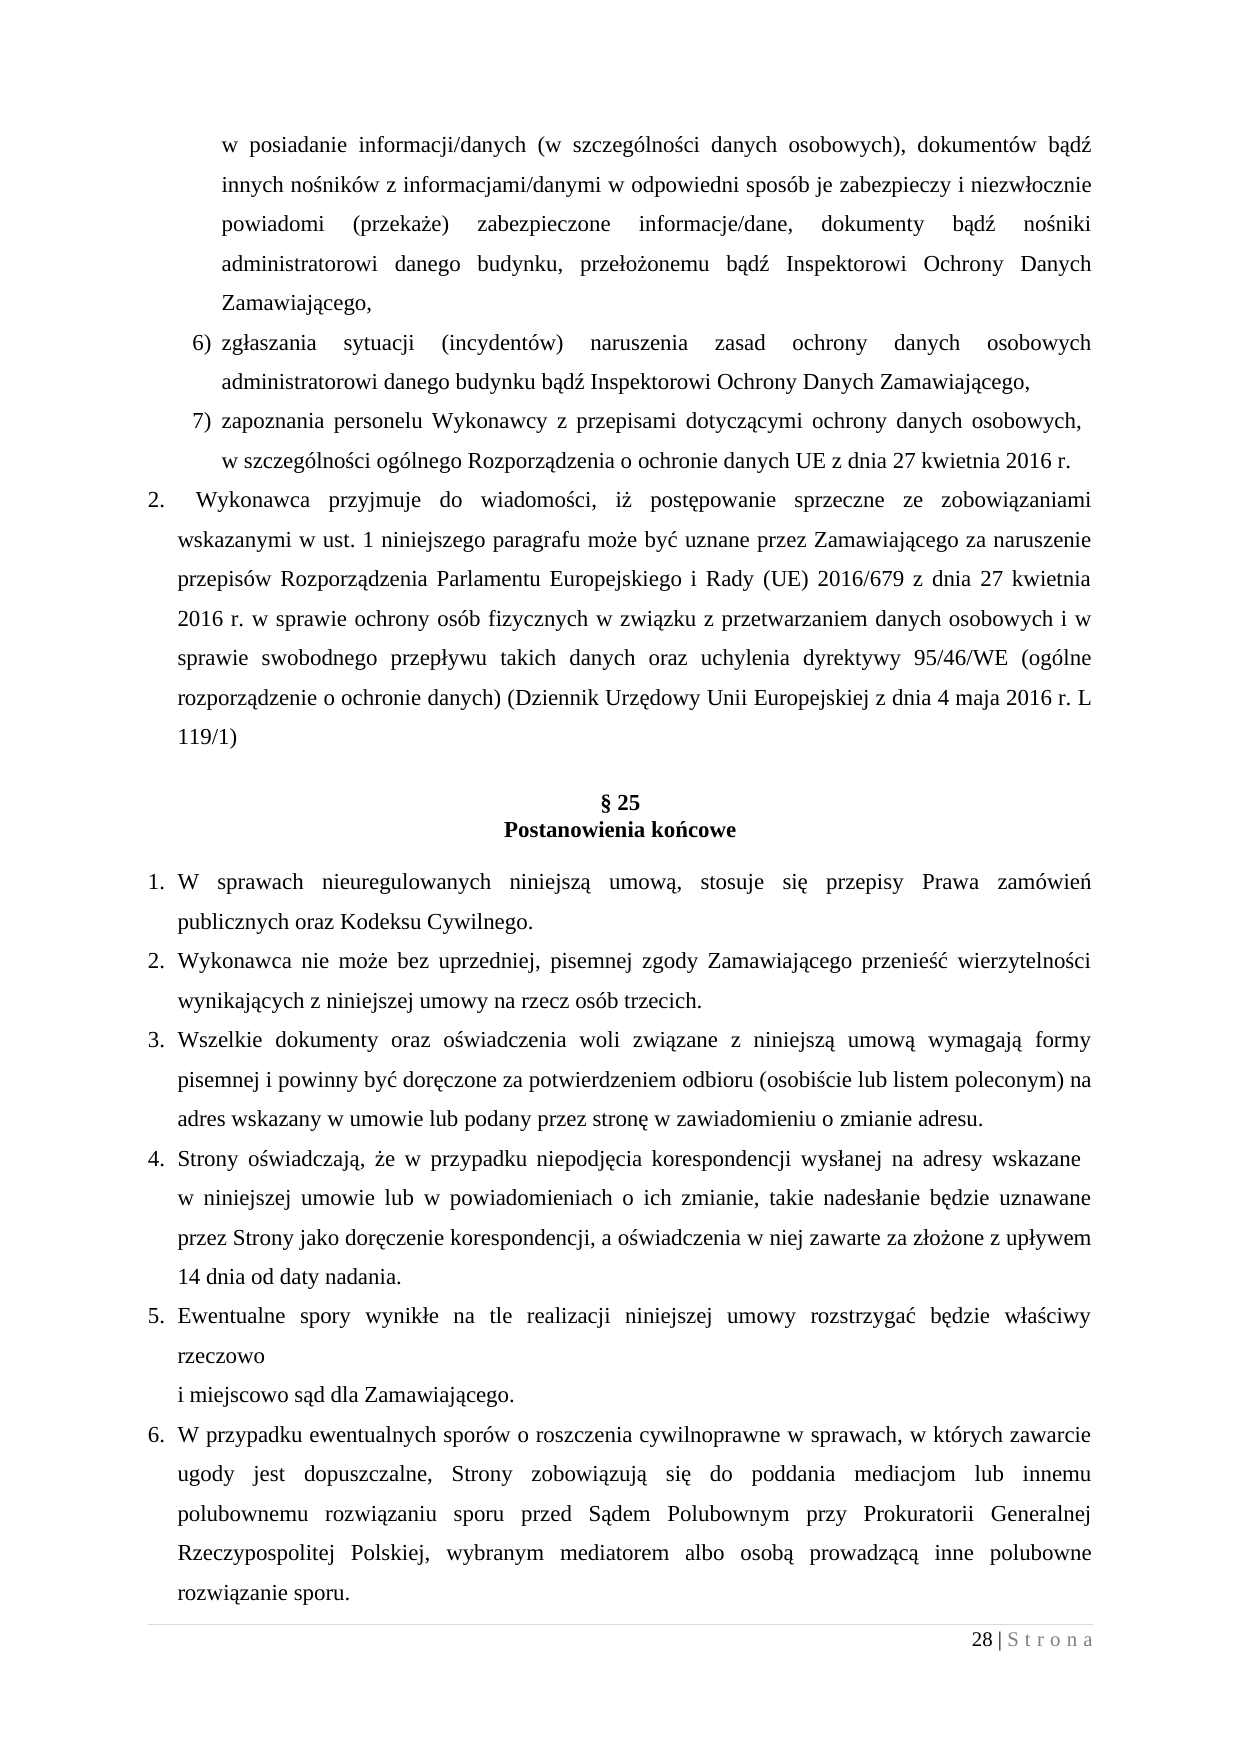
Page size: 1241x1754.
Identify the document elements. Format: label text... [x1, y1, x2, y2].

list Strony oświadczają, że w przypadku niepodjęcia korespondencji wysłanej na adresy wskazane w niniejszej umowie lub w powiadomieniach o ich zmianie, takie nadesłanie będzie uznawane przez Strony jako doręczenie korespondencji, a oświadczenia w niej zawarte za złożone z upływem 14 dnia od daty nadania. [148, 1145, 1093, 1289]
text § 25 [148, 789, 1093, 816]
list Wykonawca przyjmuje do wiadomości, iż postępowanie sprzeczne ze zobowiązaniami wskazanymi w ust. 1 niniejszego paragrafu może być uznane przez Zamawiającego za naruszenie przepisów Rozporządzenia Parlamentu Europejskiego i Rady (UE) 2016/679 z dnia 27 kwietnia 2016 r. w sprawie ochrony osób fizycznych w związku z przetwarzaniem danych osobowych i w sprawie swobodnego przepływu takich danych oraz uchylenia dyrektywy 95/46/WE (ogólne rozporządzenie o ochronie danych) (Dziennik Urzędowy Unii Europejskiej z dnia 4 maja 2016 r. L 119/1) [148, 487, 1093, 750]
list zapoznania personelu Wykonawcy z przepisami dotyczącymi ochrony danych osobowych, w szczególności ogólnego Rozporządzenia o ochronie danych UE z dnia 27 kwietnia 2016 r. [192, 408, 1093, 473]
text Postanowienia końcowe [148, 816, 1093, 842]
list W sprawach nieuregulowanych niniejszą umową, stosuje się przepisy Prawa zamówień publicznych oraz Kodeksu Cywilnego. [148, 868, 1093, 934]
list W przypadku ewentualnych sporów o roszczenia cywilnoprawne w sprawach, w których zawarcie ugody jest dopuszczalne, Strony zobowiązują się do poddania mediacjom lub innemu polubownemu rozwiązaniu sporu przed Sądem Polubownym przy Prokuratorii Generalnej Rzeczypospolitej Polskiej, wybranym mediatorem albo osobą prowadzącą inne polubowne rozwiązanie sporu. [148, 1421, 1093, 1605]
list Wszelkie dokumenty oraz oświadczenia woli związane z niniejszą umową wymagają formy pisemnej i powinny być doręczone za potwierdzeniem odbioru (osobiście lub listem poleconym) na adres wskazany w umowie lub podany przez stronę w zawiadomieniu o zmianie adresu. [148, 1026, 1093, 1132]
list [192, 131, 1093, 316]
list zgłaszania sytuacji (incydentów) naruszenia zasad ochrony danych osobowych administratorowi danego budynku bądź Inspektorowi Ochrony Danych Zamawiającego, [192, 329, 1093, 394]
list Wykonawca nie może bez uprzedniej, pisemnej zgody Zamawiającego przenieść wierzytelności wynikających z niniejszej umowy na rzecz osób trzecich. [148, 947, 1093, 1013]
list Ewentualne spory wynikłe na tle realizacji niniejszej umowy rozstrzygać będzie właściwy rzeczowo i miejscowo sąd dla Zamawiającego. [148, 1303, 1093, 1408]
